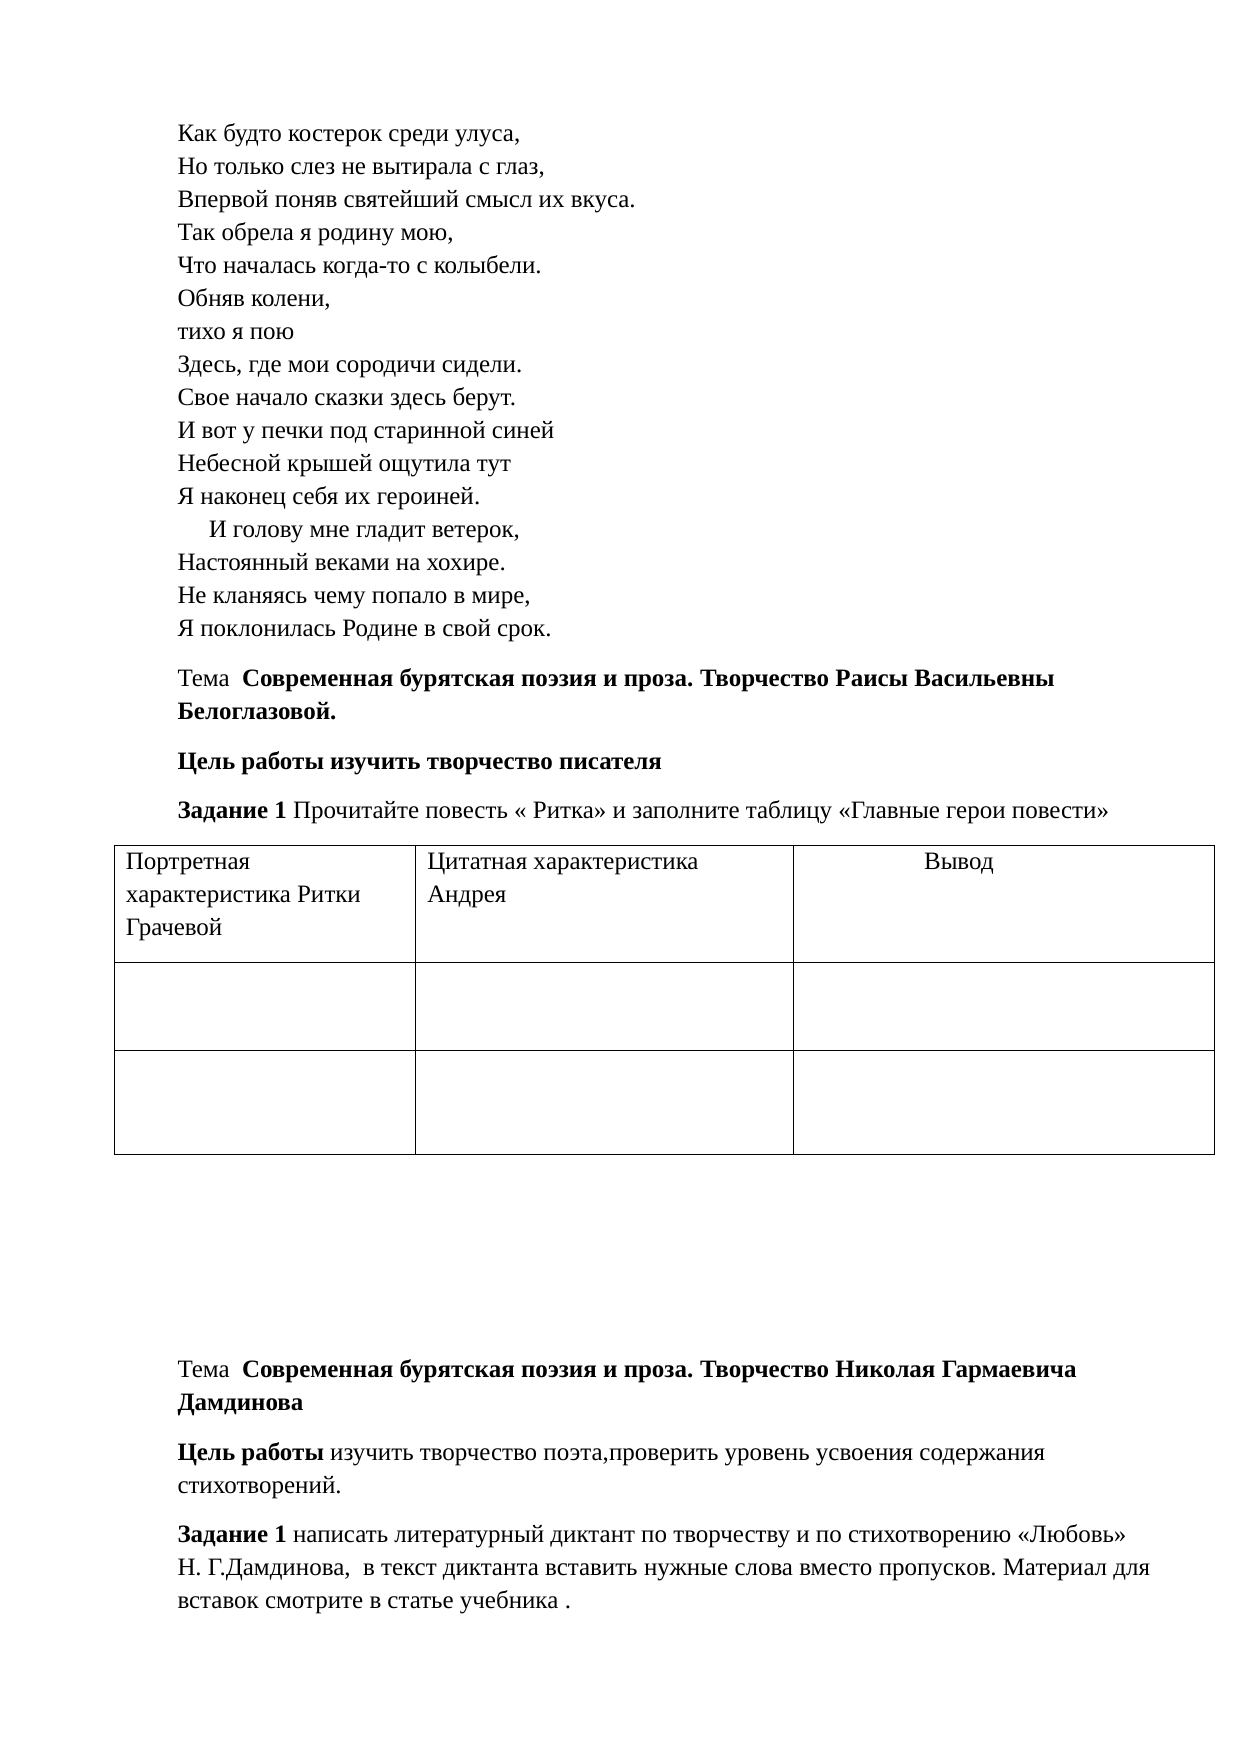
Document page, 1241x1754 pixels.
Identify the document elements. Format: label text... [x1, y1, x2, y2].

text Задание 1 Прочитайте повесть « Ритка» и заполните таблицу «Главные герои повести» [177, 796, 1152, 824]
text Задание 1 написать литературный диктант по творчеству и по стихотворению «Любовь» Н. Г.Дамдинова, в текст диктанта вставить нужные слова вместо пропусков. Материал для вставок смотрите в статье учебника . [177, 1519, 1152, 1614]
table_header Портретная характеристика Ритки Грачевой [115, 846, 415, 962]
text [177, 118, 1152, 642]
table_cell [794, 963, 1214, 1049]
table_cell [416, 1051, 793, 1154]
table_cell [115, 1051, 415, 1154]
table_header Вывод [794, 846, 1214, 962]
table_cell [416, 963, 793, 1049]
table_header Цитатная характеристика Андрея [416, 846, 793, 962]
text Тема Современная бурятская поэзия и проза. Творчество Николая Гармаевича Дамдинова [177, 1354, 1152, 1416]
text Тема Современная бурятская поэзия и проза. Творчество Раисы Васильевны Белоглазовой. [177, 663, 1152, 725]
table_cell [115, 963, 415, 1049]
table_cell [794, 1051, 1214, 1154]
text Цель работы изучить творчество поэта,проверить уровень усвоения содержания стихотворений. [177, 1437, 1152, 1498]
text Цель работы изучить творчество писателя [177, 746, 1152, 774]
